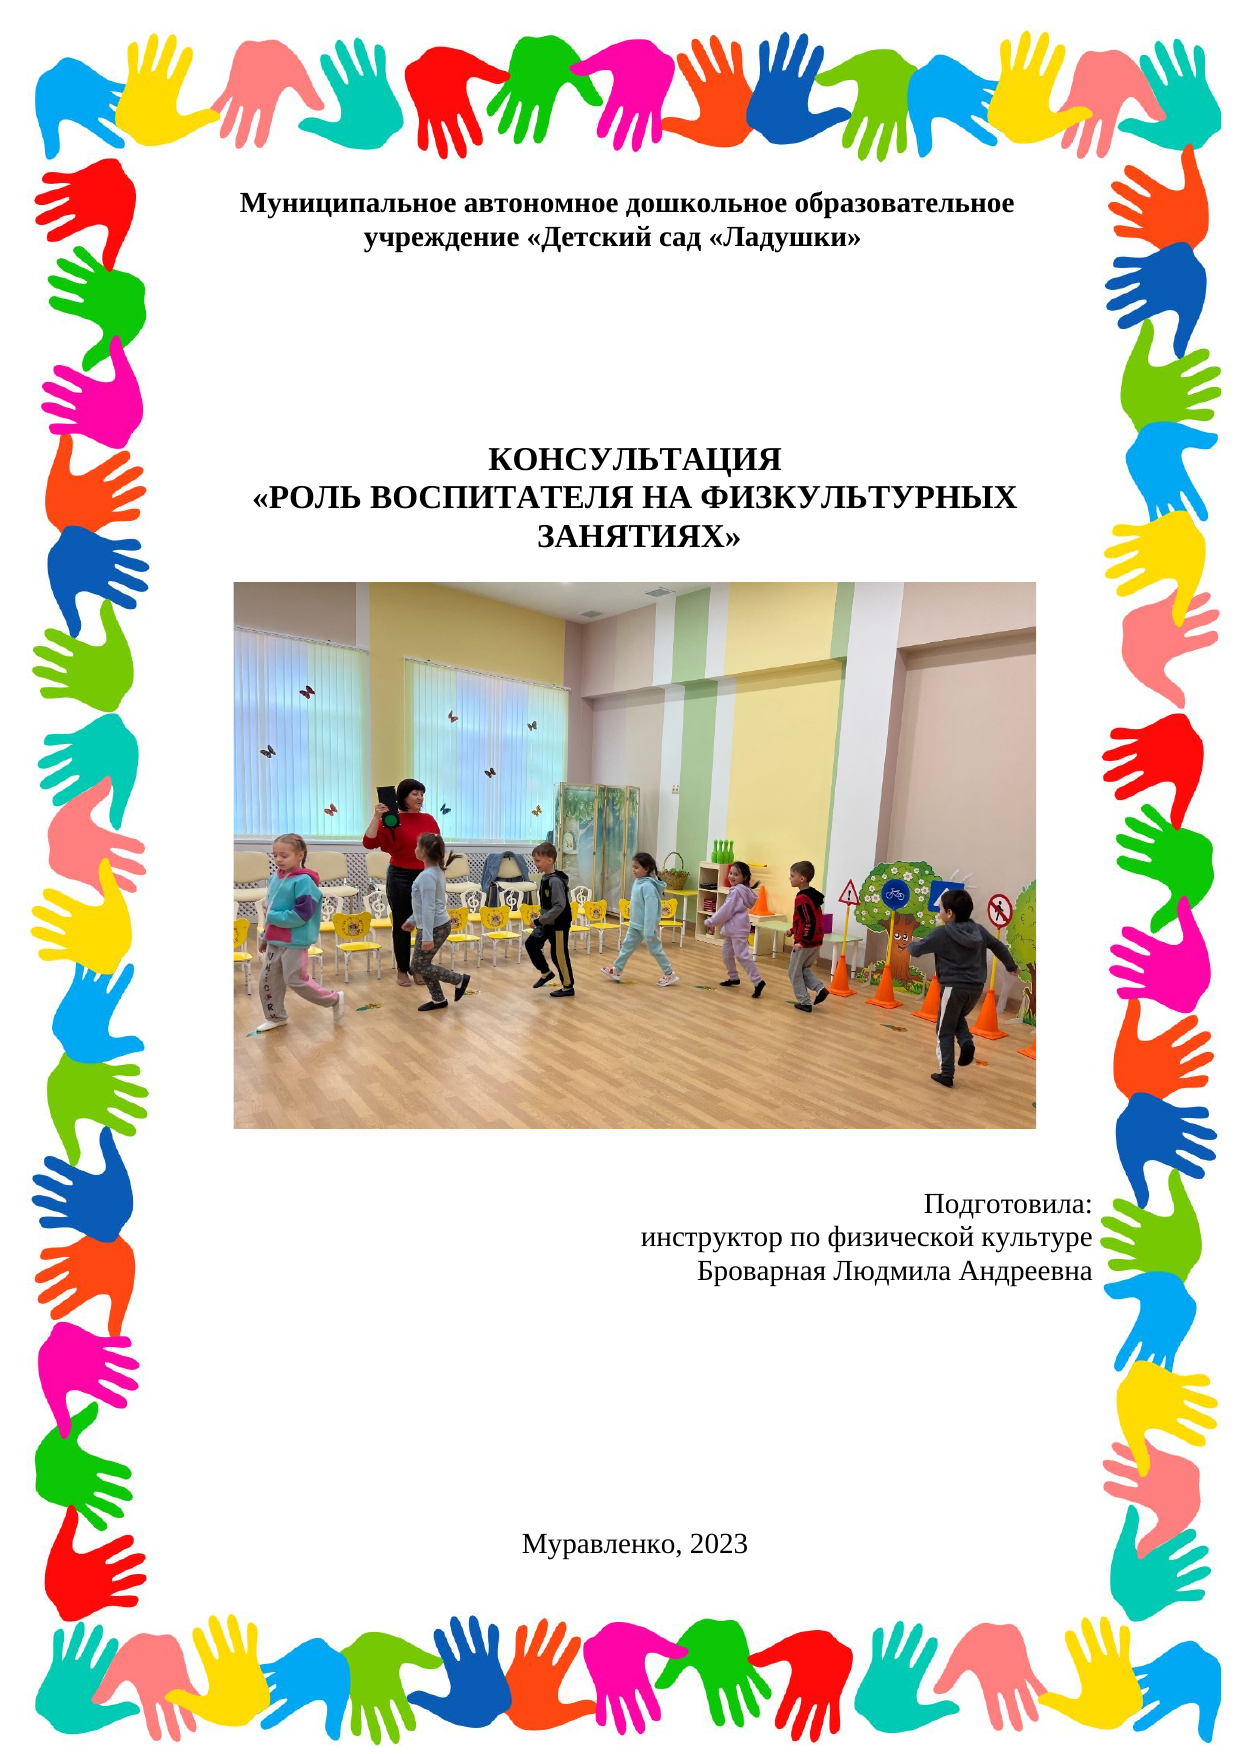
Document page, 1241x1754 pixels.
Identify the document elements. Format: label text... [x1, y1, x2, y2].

text Подготовила: [118, 1186, 1093, 1219]
text учреждение «Детский сад «Ладушки» [74, 219, 1152, 252]
text Муниципальное автономное дошкольное образовательное [29, 185, 1152, 219]
text Муравленко, 2023 [118, 1526, 1152, 1560]
text ЗАНЯТИЯХ» [118, 516, 1152, 554]
text Броварная Людмила Андреевна [118, 1253, 1093, 1287]
text «РОЛЬ ВОСПИТАТЕЛЯ НА ФИЗКУЛЬТУРНЫХ [118, 477, 1152, 516]
text КОНСУЛЬТАЦИЯ [118, 439, 1152, 477]
picture [26, 29, 1221, 1746]
text инструктор по физической культуре [118, 1219, 1093, 1253]
